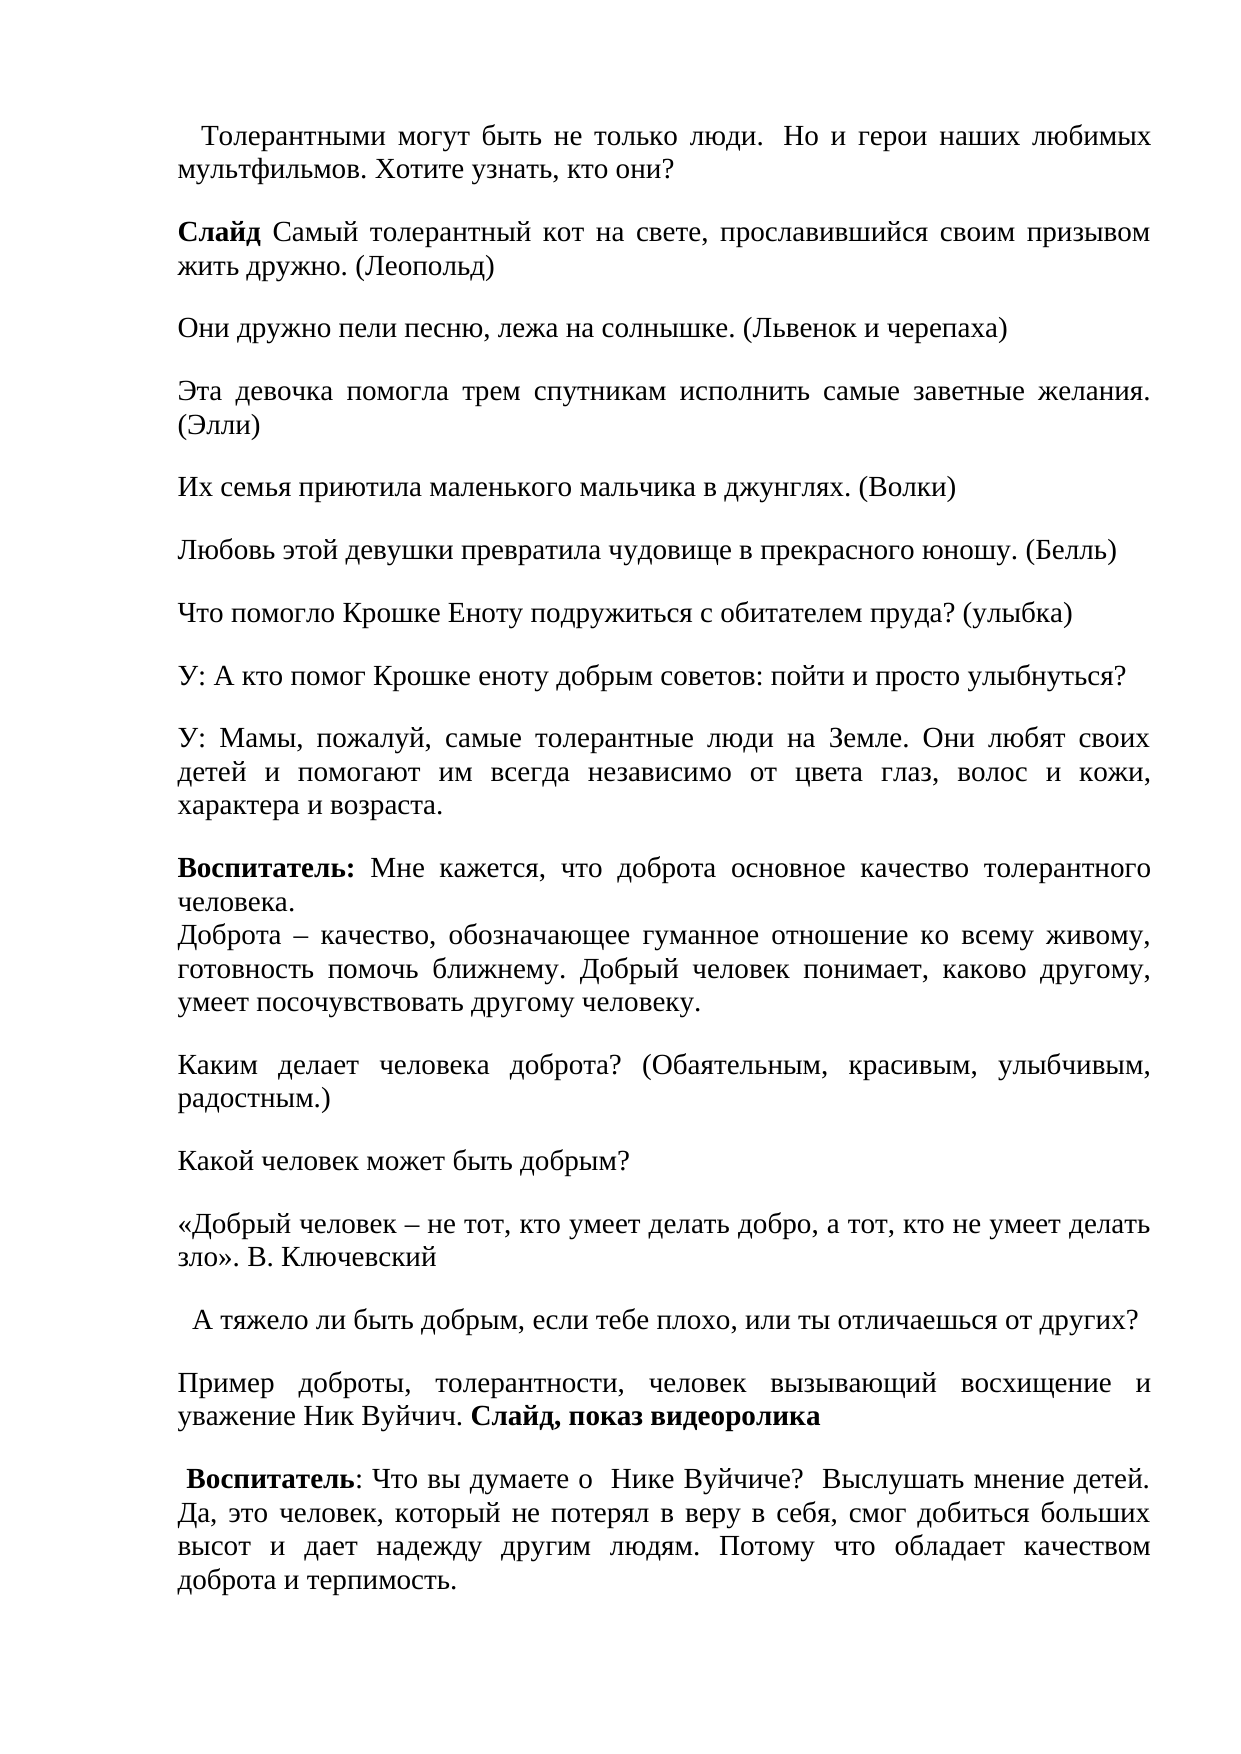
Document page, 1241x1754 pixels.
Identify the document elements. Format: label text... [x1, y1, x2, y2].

text А тяжело ли быть добрым, если тебе плохо, или ты отличаешься от других? [177, 1302, 1152, 1336]
text Толерантными могут быть не только люди. Но и герои наших любимых мультфильмов. Хотите узнать, кто они? [177, 118, 1152, 185]
text Воспитатель: Мне кажется, что доброта основное качество толерантного человека. Доброта – качество, обозначающее гуманное отношение ко всему живому, готовность помочь ближнему. Добрый человек понимает, каково другому, умеет посочувствовать другому человеку. [177, 850, 1152, 1018]
text Их семья приютила маленького мальчика в джунглях. (Волки) [177, 469, 1152, 503]
text Воспитатель: Что вы думаете о Нике Вуйчиче? Выслушать мнение детей. Да, это человек, который не потерял в веру в себя, смог добиться больших высот и дает надежду другим людям. Потому что обладает качеством доброта и терпимость. [177, 1461, 1152, 1595]
text У: А кто помог Крошке еноту добрым советов: пойти и просто улыбнуться? [177, 658, 1152, 691]
text У: Мамы, пожалуй, самые толерантные люди на Земле. Они любят своих детей и помогают им всегда независимо от цвета глаз, волос и кожи, характера и возраста. [177, 720, 1152, 821]
text «Добрый человек – не тот, кто умеет делать добро, а тот, кто не умеет делать зло». В. Ключевский [177, 1206, 1152, 1273]
text Эта девочка помогла трем спутникам исполнить самые заветные желания. (Элли) [177, 373, 1152, 440]
text Каким делает человека доброта? (Обаятельным, красивым, улыбчивым, радостным.) [177, 1047, 1152, 1114]
text Какой человек может быть добрым? [177, 1143, 1152, 1177]
text Они дружно пели песню, лежа на солнышке. (Львенок и черепаха) [177, 311, 1152, 344]
text Пример доброты, толерантности, человек вызывающий восхищение и уважение Ник Вуйчич. Слайд, показ видеоролика [177, 1365, 1152, 1432]
text Что помогло Крошке Еноту подружиться с обитателем пруда? (улыбка) [177, 595, 1152, 628]
text Слайд Самый толерантный кот на свете, прославившийся своим призывом жить дружно. (Леопольд) [177, 214, 1152, 281]
text Любовь этой девушки превратила чудовище в прекрасного юношу. (Белль) [177, 532, 1152, 566]
